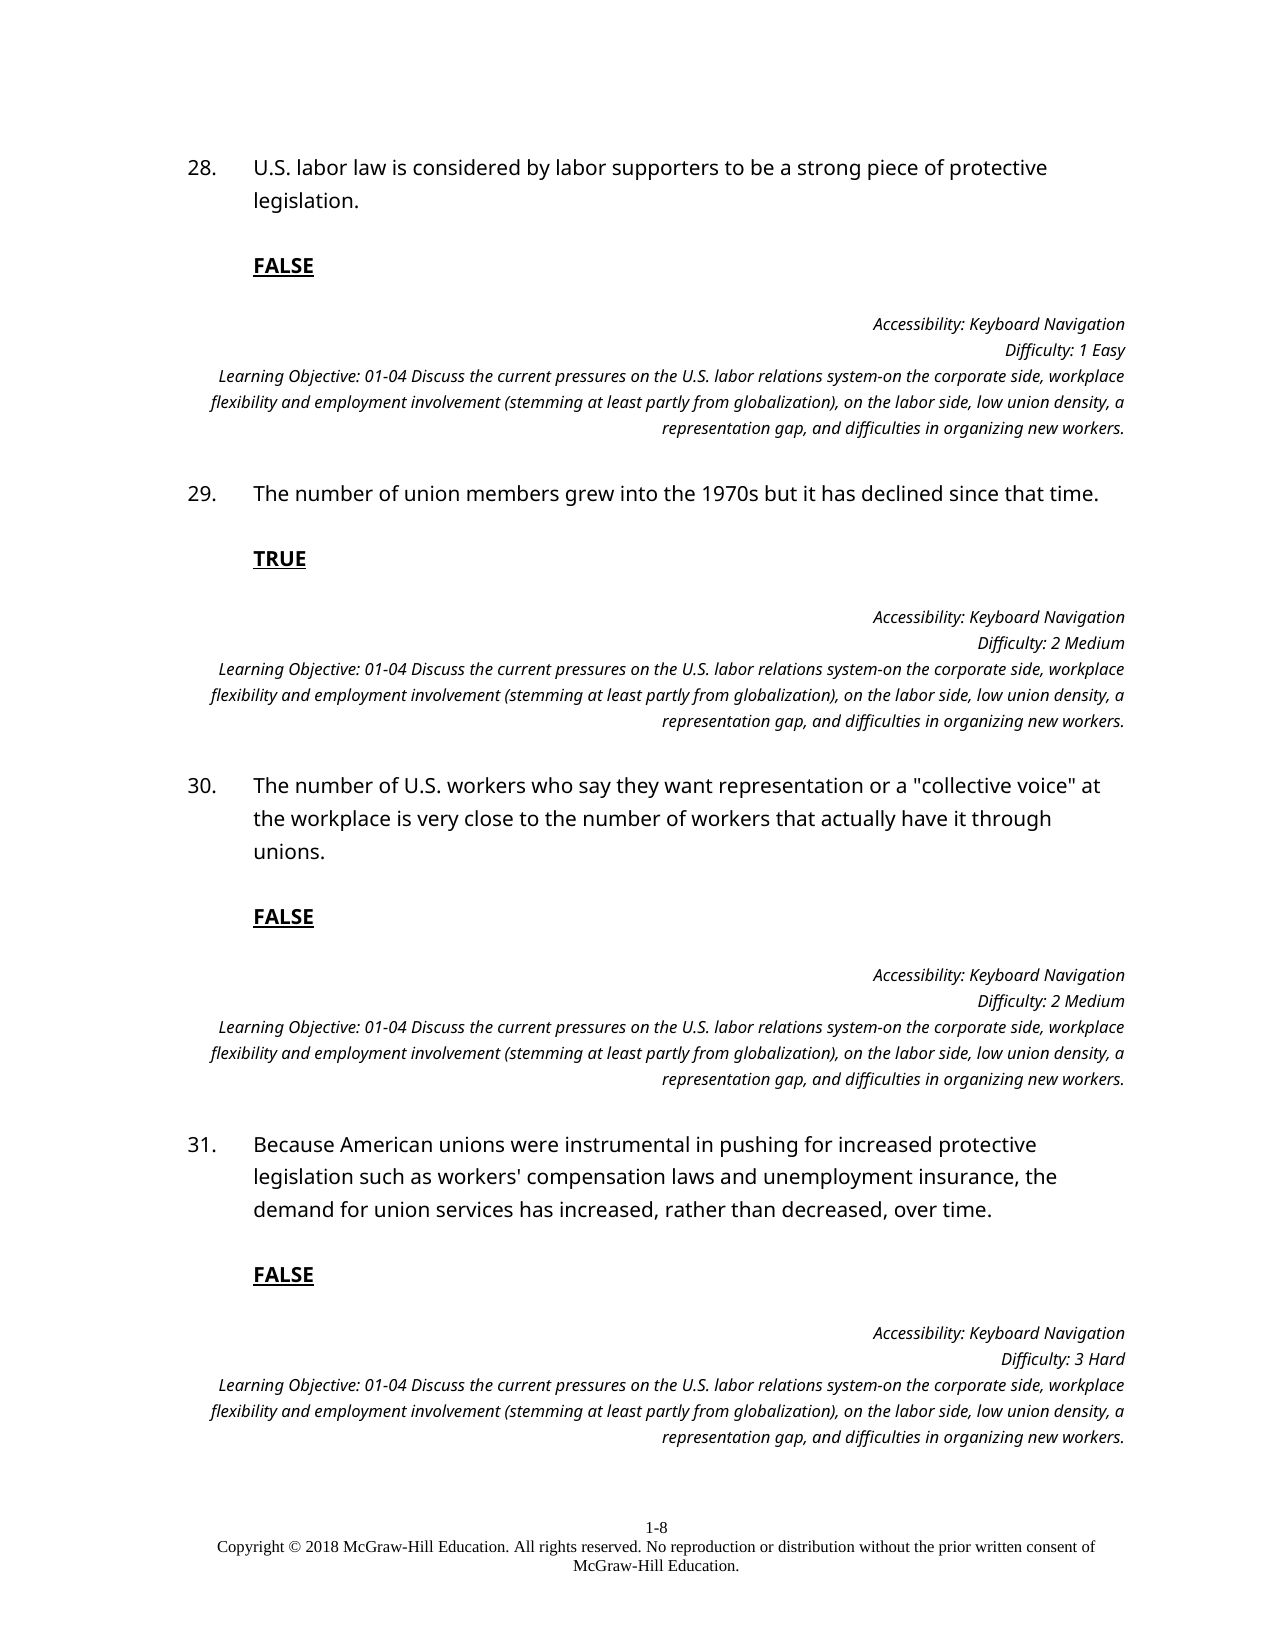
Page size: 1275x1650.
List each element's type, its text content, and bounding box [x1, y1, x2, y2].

table_header The number of union members grew into the 1970s but it has declined since that time. TRUE [253, 479, 1125, 576]
table_header Accessibility: Keyboard Navigation Difficulty: 3 Hard Learning Objective: 01-04 Discuss the current pressures on the U.S. labor relations system-on the corporate side, workplace flexibility and employment involvement (stemming at least partly from globalization), on the labor side, low union density, a representation gap, and difficulties in organizing new workers. [188, 1322, 1125, 1485]
table_header The number of U.S. workers who say they want representation or a "collective voice" at the workplace is very close to the number of workers that actually have it through unions. FALSE [253, 772, 1125, 934]
table_header U.S. labor law is considered by labor supporters to be a strong piece of protective legislation. FALSE [253, 153, 1125, 283]
table_header Accessibility: Keyboard Navigation Difficulty: 1 Easy Learning Objective: 01-04 Discuss the current pressures on the U.S. labor relations system-on the corporate side, workplace flexibility and employment involvement (stemming at least partly from globalization), on the labor side, low union density, a representation gap, and difficulties in organizing new workers. [188, 313, 1125, 476]
table_header Accessibility: Keyboard Navigation Difficulty: 2 Medium Learning Objective: 01-04 Discuss the current pressures on the U.S. labor relations system-on the corporate side, workplace flexibility and employment involvement (stemming at least partly from globalization), on the labor side, low union density, a representation gap, and difficulties in organizing new workers. [188, 606, 1125, 768]
table_header 29. [188, 479, 253, 576]
table_header Accessibility: Keyboard Navigation Difficulty: 2 Medium Learning Objective: 01-04 Discuss the current pressures on the U.S. labor relations system-on the corporate side, workplace flexibility and employment involvement (stemming at least partly from globalization), on the labor side, low union density, a representation gap, and difficulties in organizing new workers. [188, 964, 1125, 1127]
table_header 28. [188, 153, 253, 283]
table_header 30. [188, 772, 253, 934]
table_header Because American unions were instrumental in pushing for increased protective legislation such as workers' compensation laws and unemployment insurance, the demand for union services has increased, rather than decreased, over time. FALSE [253, 1130, 1125, 1292]
table_header 31. [188, 1130, 253, 1292]
